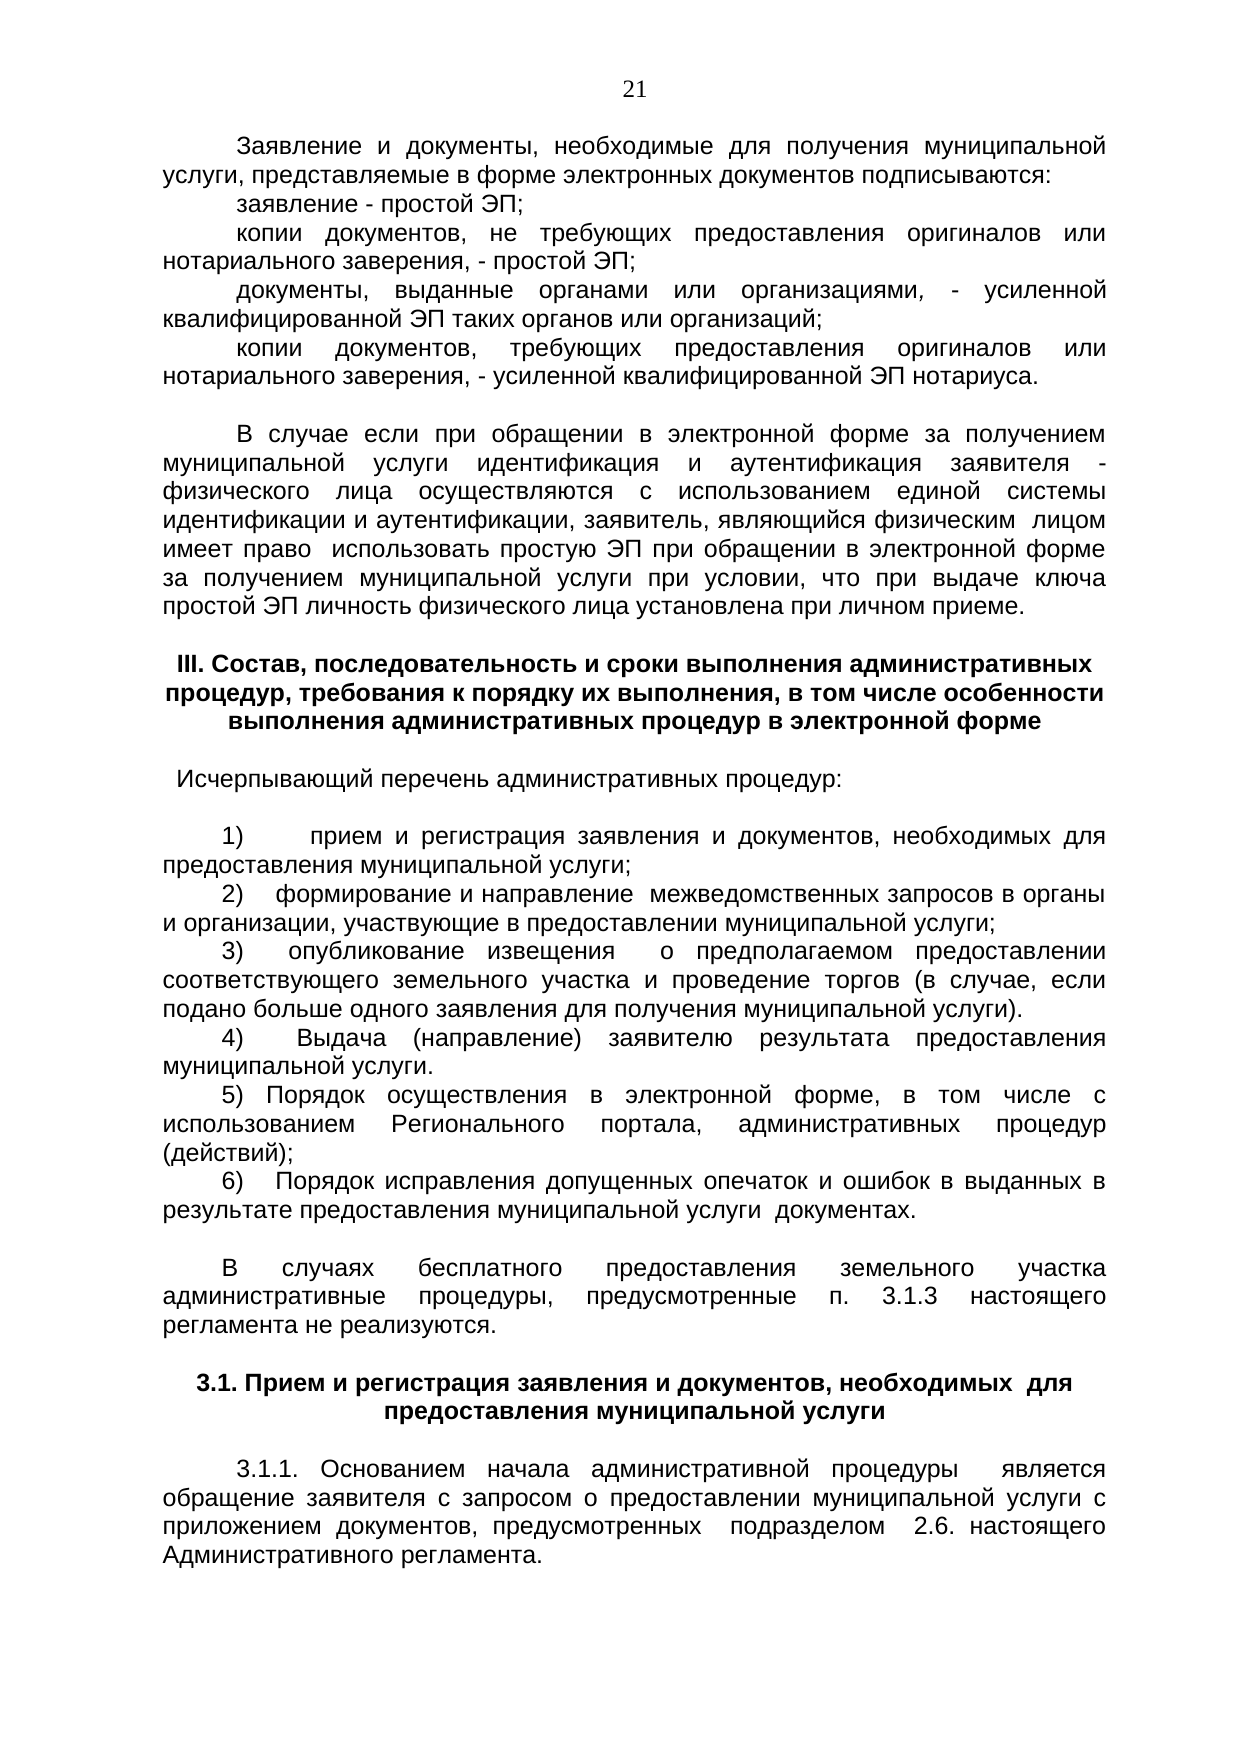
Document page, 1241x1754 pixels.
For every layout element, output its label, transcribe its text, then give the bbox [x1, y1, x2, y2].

list прием и регистрация заявления и документов, необходимых для предоставления муниципальной услуги; [162, 821, 1107, 879]
text 4) Выдача (направление) заявителю результата предоставления муниципальной услуги. [162, 1023, 1107, 1080]
text копии документов, требующих предоставления оригиналов или нотариального заверения, - усиленной квалифицированной ЭП нотариуса. [162, 333, 1107, 390]
text III. Состав, последовательность и сроки выполнения административных процедур, требования к порядку их выполнения, в том числе особенности выполнения административных процедур в электронной форме [162, 649, 1107, 735]
text Заявление и документы, необходимые для получения муниципальной услуги, представляемые в форме электронных документов подписываются: [162, 131, 1107, 189]
text копии документов, не требующих предоставления оригиналов или нотариального заверения, - простой ЭП; [162, 218, 1107, 275]
text 3) опубликование извещения о предполагаемом предоставлении соответствующего земельного участка и проведение торгов (в случае, если подано больше одного заявления для получения муниципальной услуги). [162, 936, 1107, 1023]
text В случаях бесплатного предоставления земельного участка административные процедуры, предусмотренные п. 3.1.3 настоящего регламента не реализуются. [162, 1253, 1107, 1339]
text В случае если при обращении в электронной форме за получением муниципальной услуги идентификация и аутентификация заявителя - физического лица осуществляются с использованием единой системы идентификации и аутентификации, заявитель, являющийся физическим лицом имеет право использовать простую ЭП при обращении в электронной форме за получением муниципальной услуги при условии, что при выдаче ключа простой ЭП личность физического лица установлена при личном приеме. [162, 419, 1107, 620]
text 3.1.1. Основанием начала административной процедуры является обращение заявителя с запросом о предоставлении муниципальной услуги с приложением документов, предусмотренных подразделом 2.6. настоящего Административного регламента. [162, 1454, 1107, 1569]
text 6) Порядок исправления допущенных опечаток и ошибок в выданных в результате предоставления муниципальной услуги документах. [162, 1166, 1107, 1224]
text заявление - простой ЭП; [162, 189, 1107, 218]
text Исчерпывающий перечень административных процедур: [162, 764, 1107, 793]
text документы, выданные органами или организациями, - усиленной квалифицированной ЭП таких органов или организаций; [162, 275, 1107, 333]
text 2) формирование и направление межведомственных запросов в органы и организации, участвующие в предоставлении муниципальной услуги; [162, 879, 1107, 936]
text 5) Порядок осуществления в электронной форме, в том числе с использованием Регионального портала, административных процедур (действий); [162, 1080, 1107, 1166]
text 3.1. Прием и регистрация заявления и документов, необходимых для предоставления муниципальной услуги [162, 1368, 1107, 1425]
